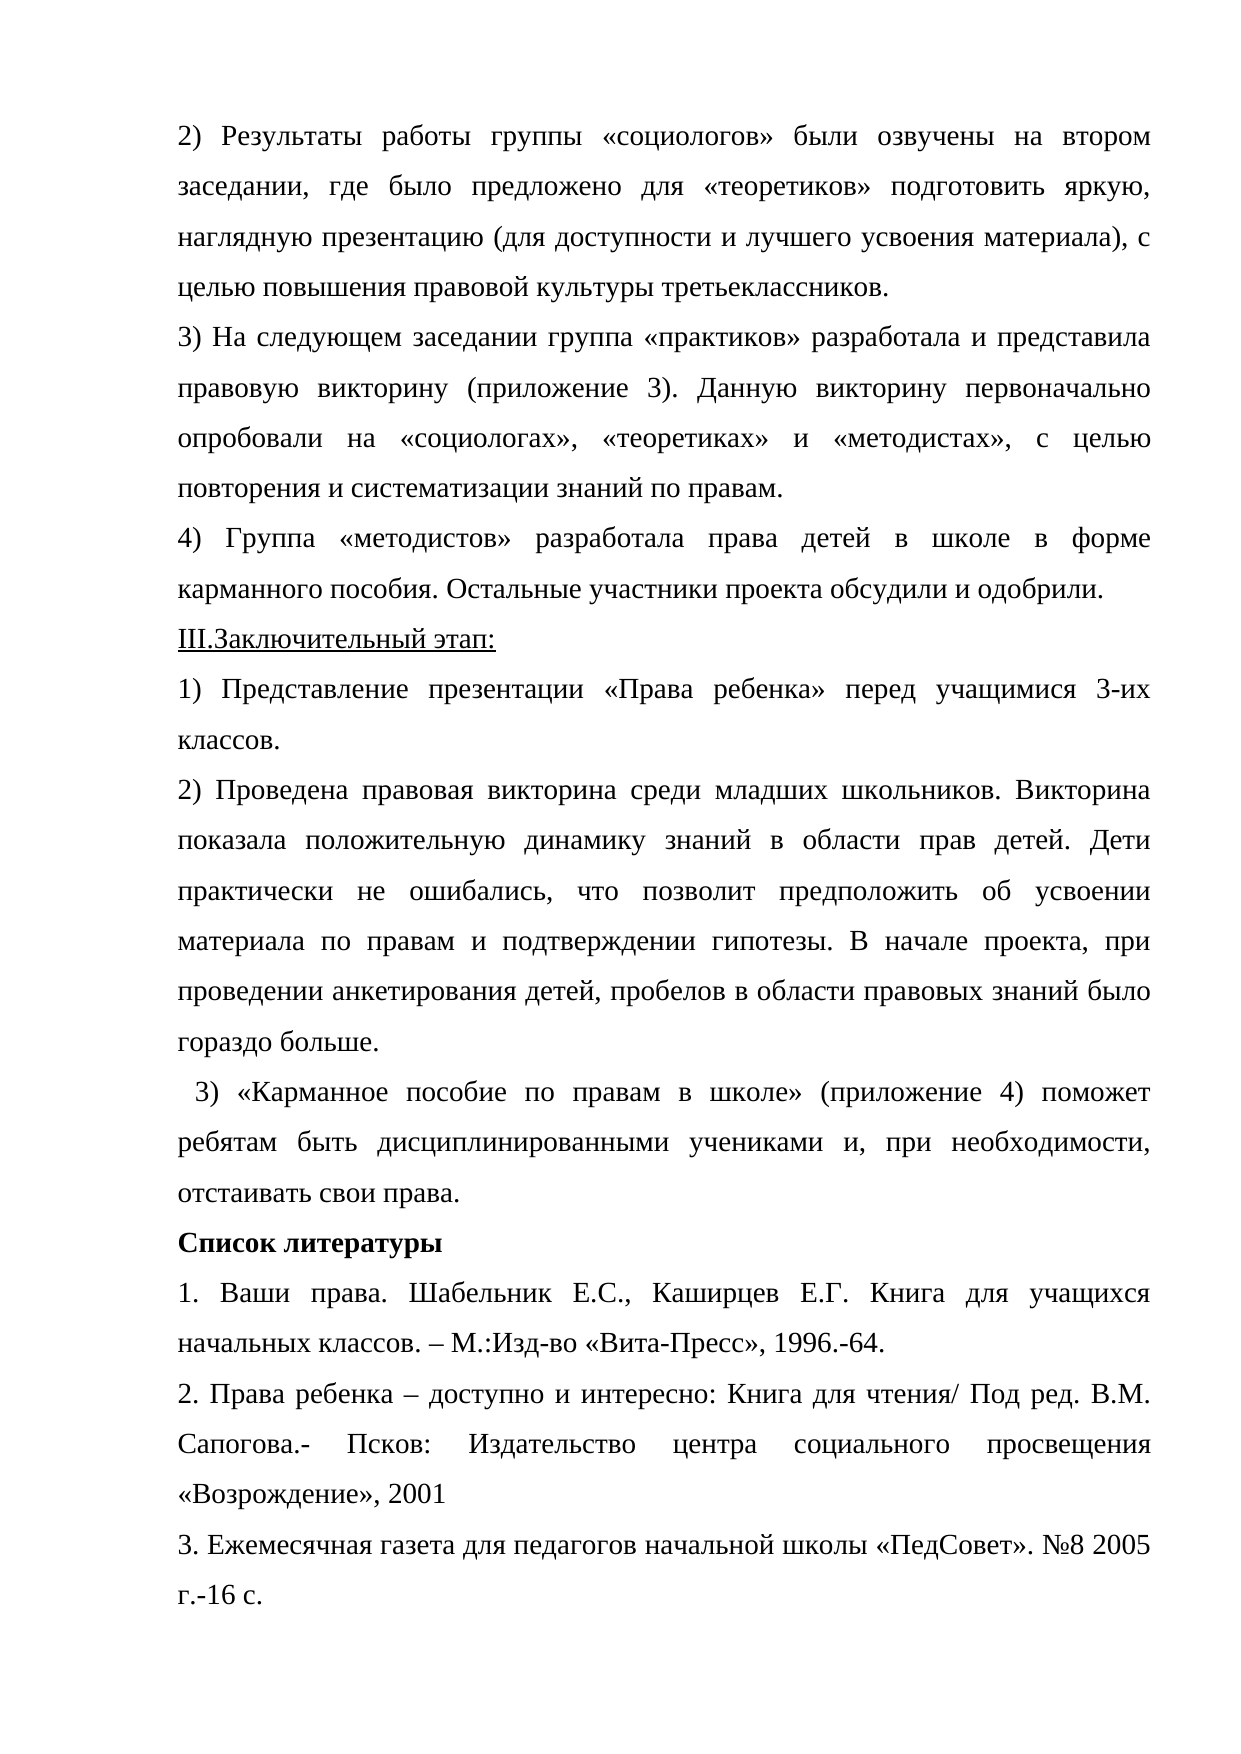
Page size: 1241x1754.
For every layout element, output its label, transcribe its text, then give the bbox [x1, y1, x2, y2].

text 3. Ежемесячная газета для педагогов начальной школы «ПедСовет». №8 2005 г.-16 с. [177, 1527, 1152, 1611]
text 3) На следующем заседании группа «практиков» разработала и представила правовую викторину (приложение 3). Данную викторину первоначально опробовали на «социологах», «теоретиках» и «методистах», с целью повторения и систематизации знаний по правам. [177, 319, 1152, 504]
text III.Заключительный этап: [177, 621, 1152, 655]
text Список литературы [177, 1225, 1152, 1258]
text 1) Представление презентации «Права ребенка» перед учащимися 3-их классов. [177, 672, 1152, 755]
text 1. Ваши права. Шабельник Е.С., Каширцев Е.Г. Книга для учащихся начальных классов. – М.:Изд-во «Вита-Пресс», 1996.-64. [177, 1275, 1152, 1359]
text 2) Результаты работы группы «социологов» были озвучены на втором заседании, где было предложено для «теоретиков» подготовить яркую, наглядную презентацию (для доступности и лучшего усвоения материала), с целью повышения правовой культуры третьеклассников. [177, 118, 1152, 303]
text 2) Проведена правовая викторина среди младших школьников. Викторина показала положительную динамику знаний в области прав детей. Дети практически не ошибались, что позволит предположить об усвоении материала по правам и подтверждении гипотезы. В начале проекта, при проведении анкетирования детей, пробелов в области правовых знаний было гораздо больше. [177, 772, 1152, 1057]
text 4) Группа «методистов» разработала права детей в школе в форме карманного пособия. Остальные участники проекта обсудили и одобрили. [177, 521, 1152, 604]
text 3) «Карманное пособие по правам в школе» (приложение 4) поможет ребятам быть дисциплинированными учениками и, при необходимости, отстаивать свои права. [177, 1074, 1152, 1208]
text 2. Права ребенка – доступно и интересно: Книга для чтения/ Под ред. В.М. Сапогова.- Псков: Издательство центра социального просвещения «Возрождение», 2001 [177, 1376, 1152, 1510]
